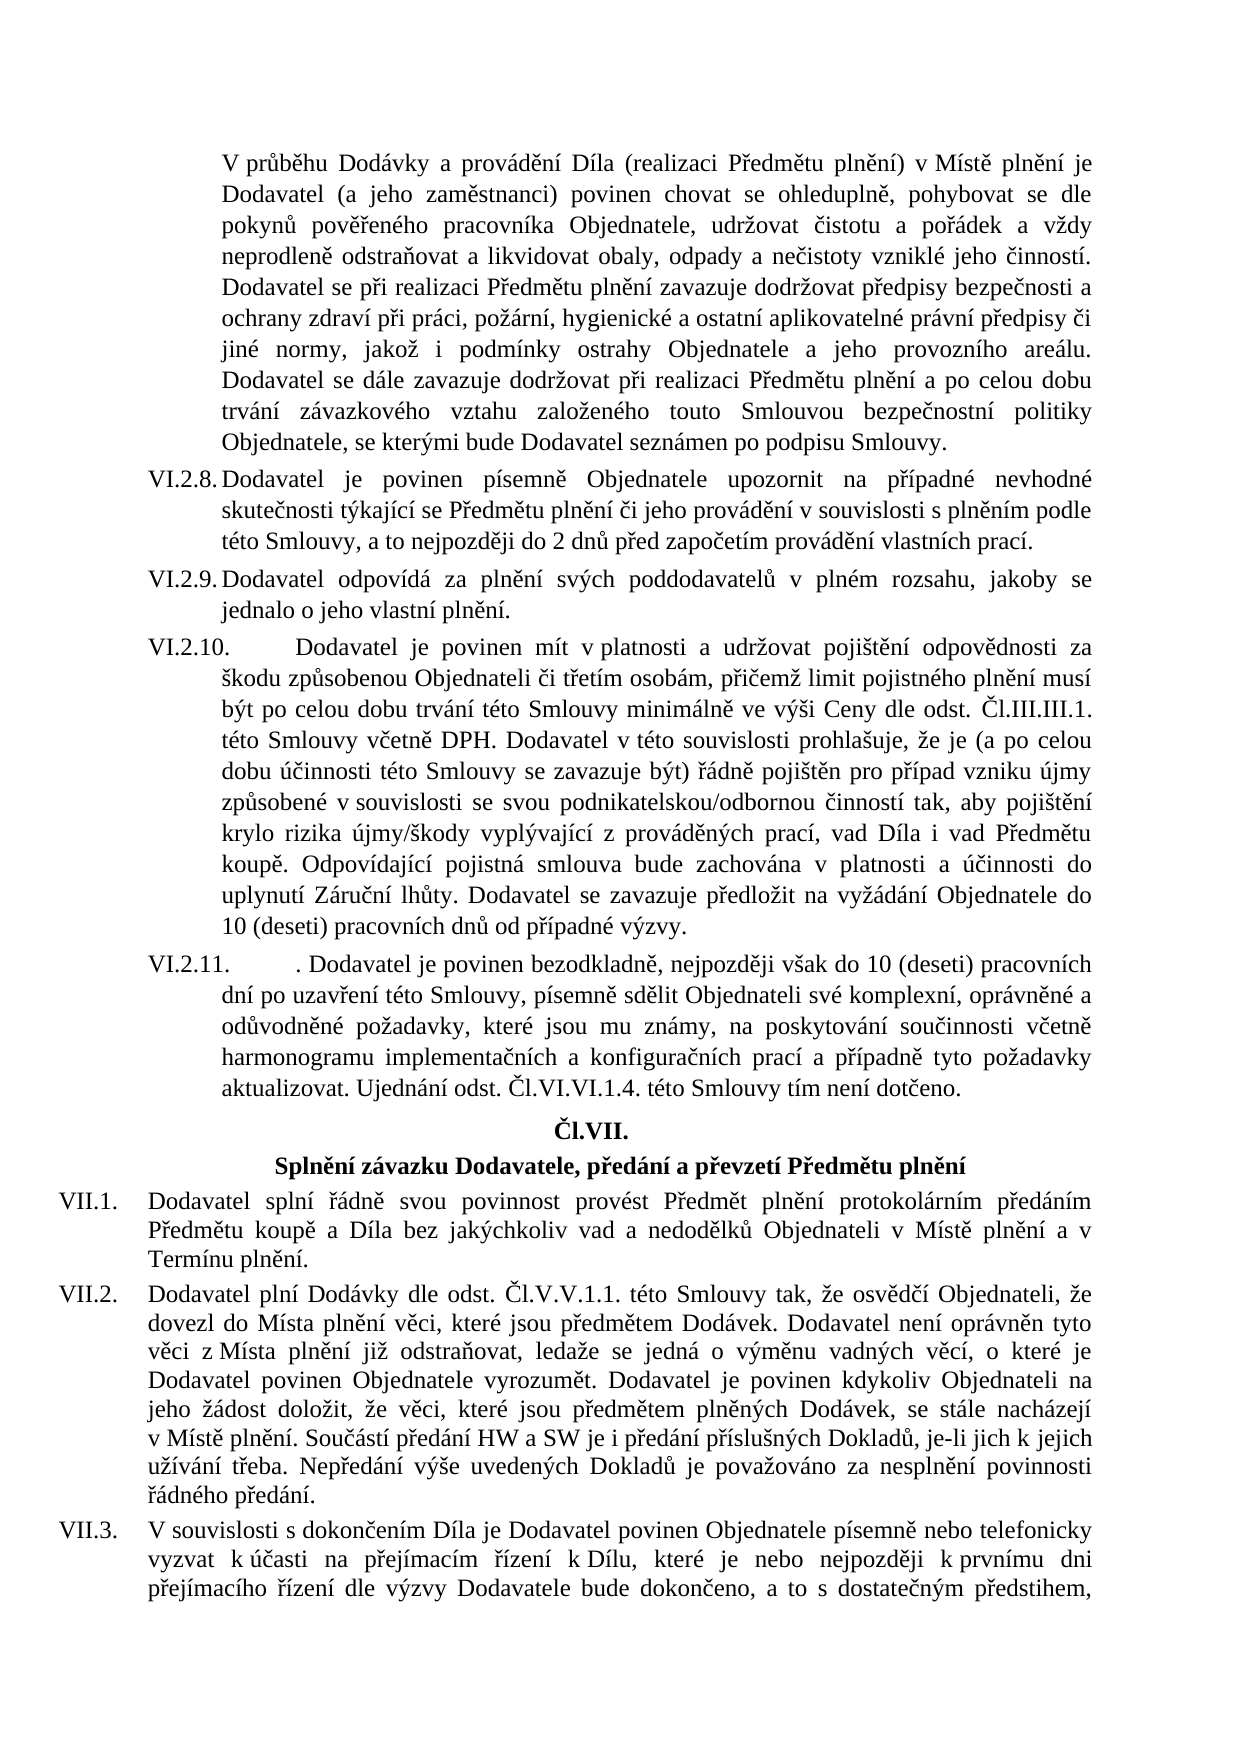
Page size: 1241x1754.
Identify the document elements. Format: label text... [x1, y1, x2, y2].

text Splnění závazku Dodavatele, předání a převzetí Předmětu plnění [77, 1151, 1093, 1180]
list Dodavatel splní řádně svou povinnost provést Předmět plnění protokolárním předáním Předmětu koupě a Díla bez jakýchkoliv vad a nedodělků Objednateli v Místě plnění a v Termínu plnění. [118, 1186, 1093, 1273]
text Dodavatel odpovídá za plnění svých poddodavatelů v plném rozsahu, jakoby se jednalo o jeho vlastní plnění. [148, 564, 1093, 623]
text Dodavatel je povinen písemně Objednatele upozornit na případné nevhodné skutečnosti týkající se Předmětu plnění či jeho provádění v souvislosti s plněním podle této Smlouvy, a to nejpozději do 2 dnů před započetím provádění vlastních prací. [148, 464, 1093, 555]
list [118, 1515, 1093, 1601]
list Dodavatel plní Dodávky dle odst. 5.1.1. této Smlouvy tak, že osvědčí Objednateli, že dovezl do Místa plnění věci, které jsou předmětem Dodávek. Dodavatel není oprávněn tyto věci z Místa plnění již odstraňovat, ledaže se jedná o výměnu vadných věcí, o které je Dodavatel povinen Objednatele vyrozumět. Dodavatel je povinen kdykoliv Objednateli na jeho žádost doložit, že věci, které jsou předmětem plněných Dodávek, se stále nacházejí v Místě plnění. Součástí předání HW a SW je i předání příslušných Dokladů, je-li jich k jejich užívání třeba. Nepředání výše uvedených Dokladů je považováno za nesplnění povinnosti řádného předání. [118, 1279, 1093, 1509]
text Dodavatel je povinen mít v platnosti a udržovat pojištění odpovědnosti za škodu způsobenou Objednateli či třetím osobám, přičemž limit pojistného plnění musí být po celou dobu trvání této Smlouvy minimálně ve výši Ceny dle odst. 3.1. této Smlouvy včetně DPH. Dodavatel v této souvislosti prohlašuje, že je (a po celou dobu účinnosti této Smlouvy se zavazuje být) řádně pojištěn pro případ vzniku újmy způsobené v souvislosti se svou podnikatelskou/odbornou činností tak, aby pojištění krylo rizika újmy/škody vyplývající z prováděných prací, vad Díla i vad Předmětu koupě. Odpovídající pojistná smlouva bude zachována v platnosti a účinnosti do uplynutí Záruční lhůty. Dodavatel se zavazuje předložit na vyžádání Objednatele do 10 (deseti) pracovních dnů od případné výzvy. [148, 632, 1093, 940]
text . Dodavatel je povinen bezodkladně, nejpozději však do 10 (deseti) pracovních dní po uzavření této Smlouvy, písemně sdělit Objednateli své komplexní, oprávněné a odůvodněné požadavky, které jsou mu známy, na poskytování součinnosti včetně harmonogramu implementačních a konfiguračních prací a případně tyto požadavky aktualizovat. Ujednání odst. 6.1.4. této Smlouvy tím není dotčeno. [148, 949, 1093, 1102]
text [148, 148, 1093, 456]
